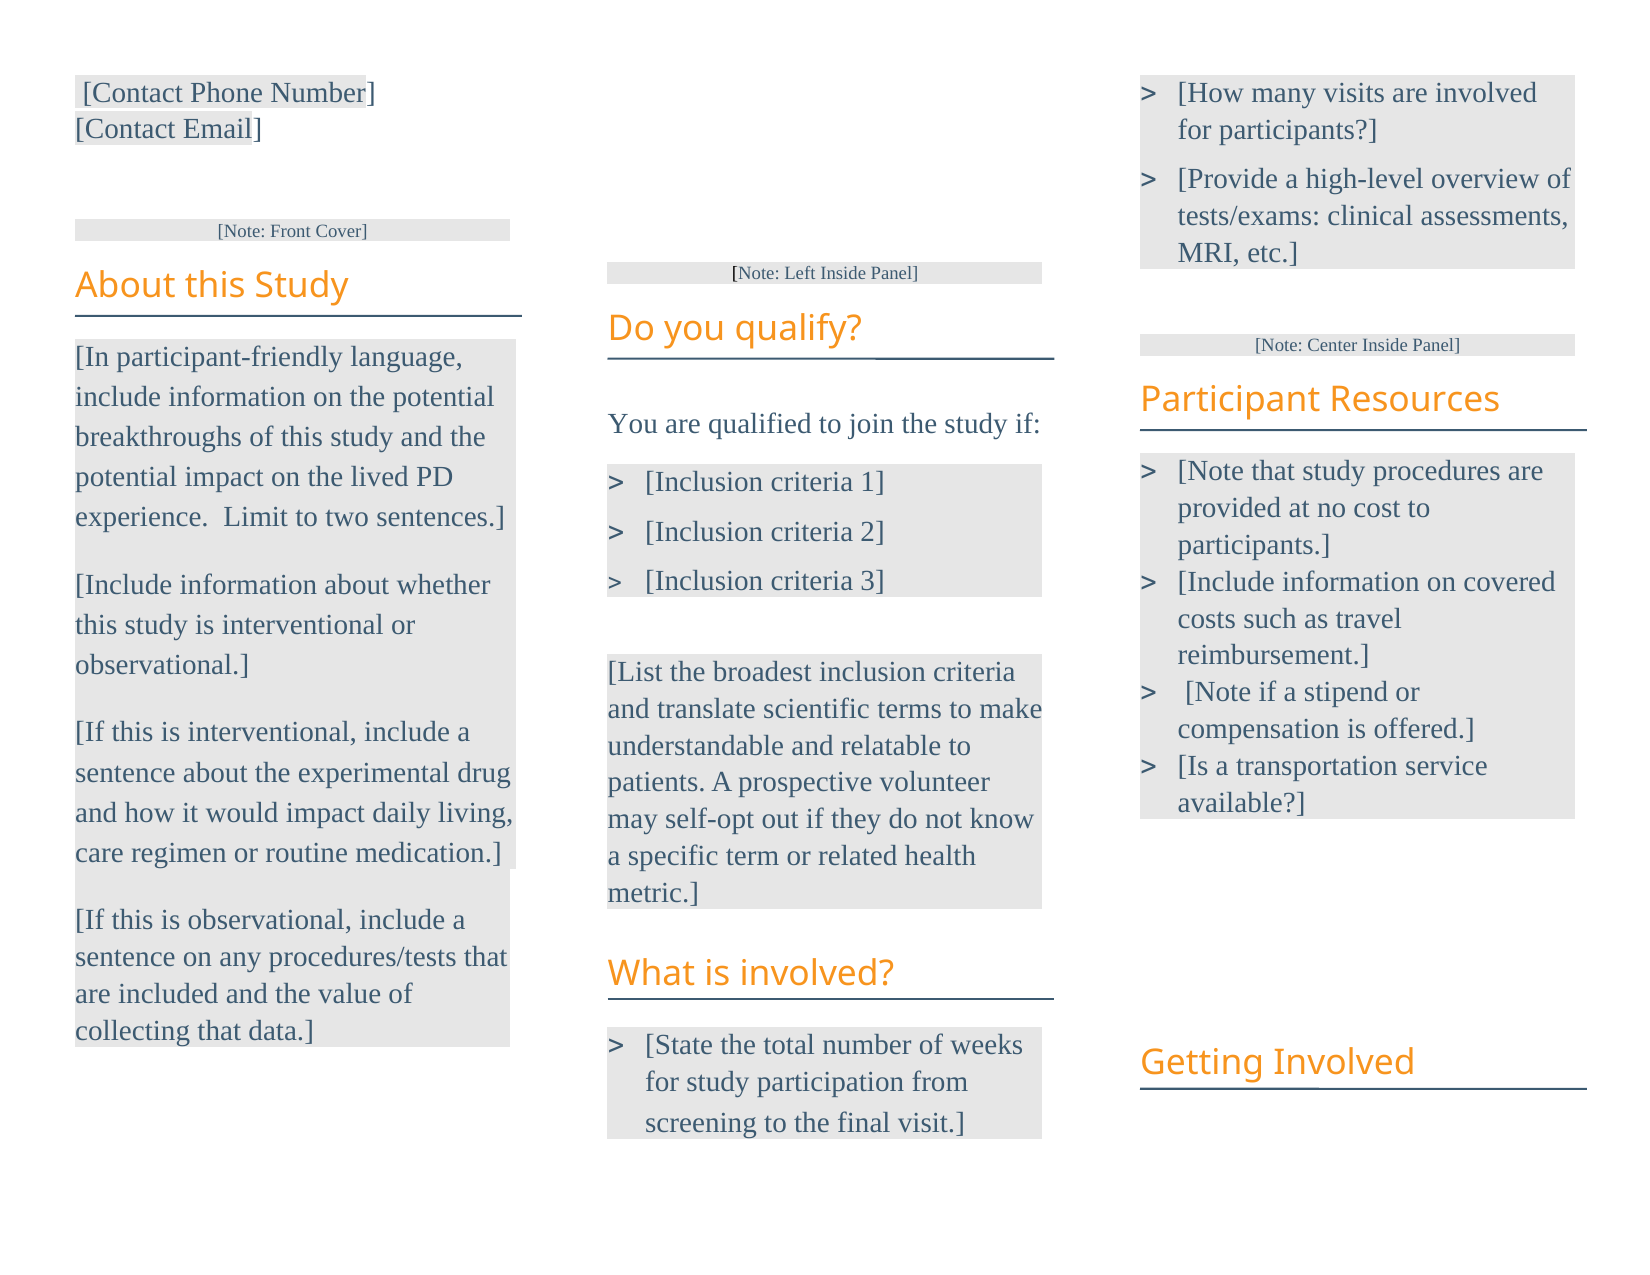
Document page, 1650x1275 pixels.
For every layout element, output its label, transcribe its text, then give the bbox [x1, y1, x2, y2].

text [In participant-friendly language, include information on the potential breakthroughs of this study and the potential impact on the lived PD experience. Limit to two sentences.] [75, 339, 516, 533]
list [Provide a high-level overview of tests/exams: clinical assessments, MRI, etc.] [1140, 161, 1575, 269]
text Participant Resources [1140, 374, 1575, 422]
text [Include information about whether this study is interventional or observational.] [75, 567, 516, 681]
text [Note: Front Cover] [75, 219, 510, 241]
text [Note: Center Inside Panel] [1140, 334, 1575, 356]
text [Note: Left Inside Panel] [607, 262, 1042, 284]
list [Note if a stipend or compensation is offered.] [1140, 674, 1575, 745]
list [List the broadest inclusion criteria and translate scientific terms to make understandable and relatable to patients. A prospective volunteer may self-opt out if they do not know a specific term or related health metric.] [607, 654, 1042, 909]
list [State the total number of weeks for study participation from screening to the final visit.] [607, 1027, 1042, 1139]
text About this Study [75, 259, 510, 308]
list [Inclusion criteria 2] [607, 514, 1042, 547]
text [Contact Phone Number] [366, 75, 510, 108]
list [Note that study procedures are provided at no cost to participants.] [1140, 453, 1575, 561]
list [How many visits are involved for participants?] [1140, 75, 1575, 146]
text You are qualified to join the study if: [607, 407, 1042, 440]
list [Is a transportation service available?] [1140, 748, 1575, 819]
list [If this is observational, include a sentence on any procedures/tests that are included and the value of collecting that data.] [75, 902, 510, 1047]
text Do you qualify? [607, 302, 1042, 351]
text Getting Involved [1140, 1037, 1575, 1085]
list [Inclusion criteria 1] [607, 464, 1042, 498]
text [If this is interventional, include a sentence about the experimental drug and how it would impact daily living, care regimen or routine medication.] [75, 714, 516, 869]
text [Contact Email] [252, 111, 510, 145]
text What is involved? [607, 948, 1042, 996]
list [Inclusion criteria 3] [607, 563, 1042, 597]
list [Include information on covered costs such as travel reimbursement.] [1140, 564, 1575, 671]
